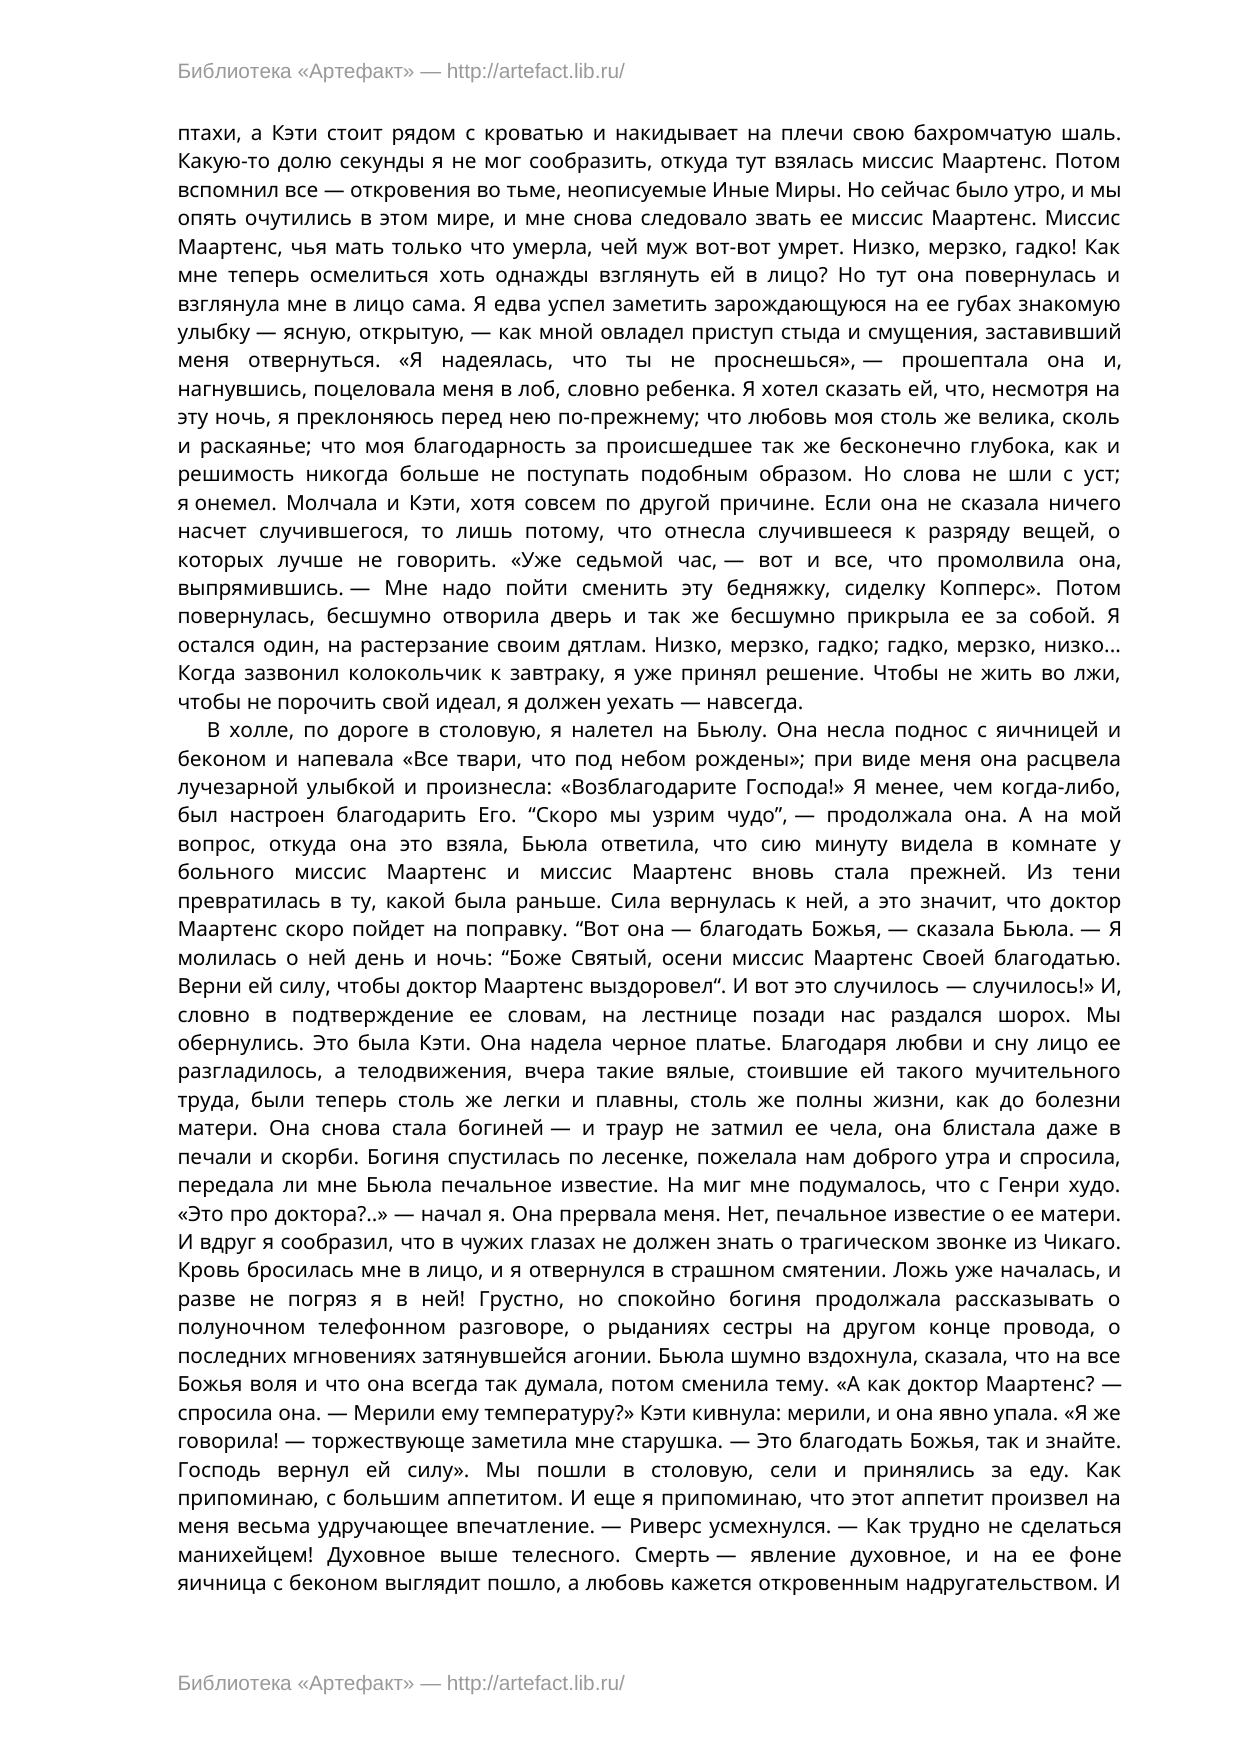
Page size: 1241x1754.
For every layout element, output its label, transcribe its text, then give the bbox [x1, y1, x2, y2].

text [177, 118, 1122, 715]
